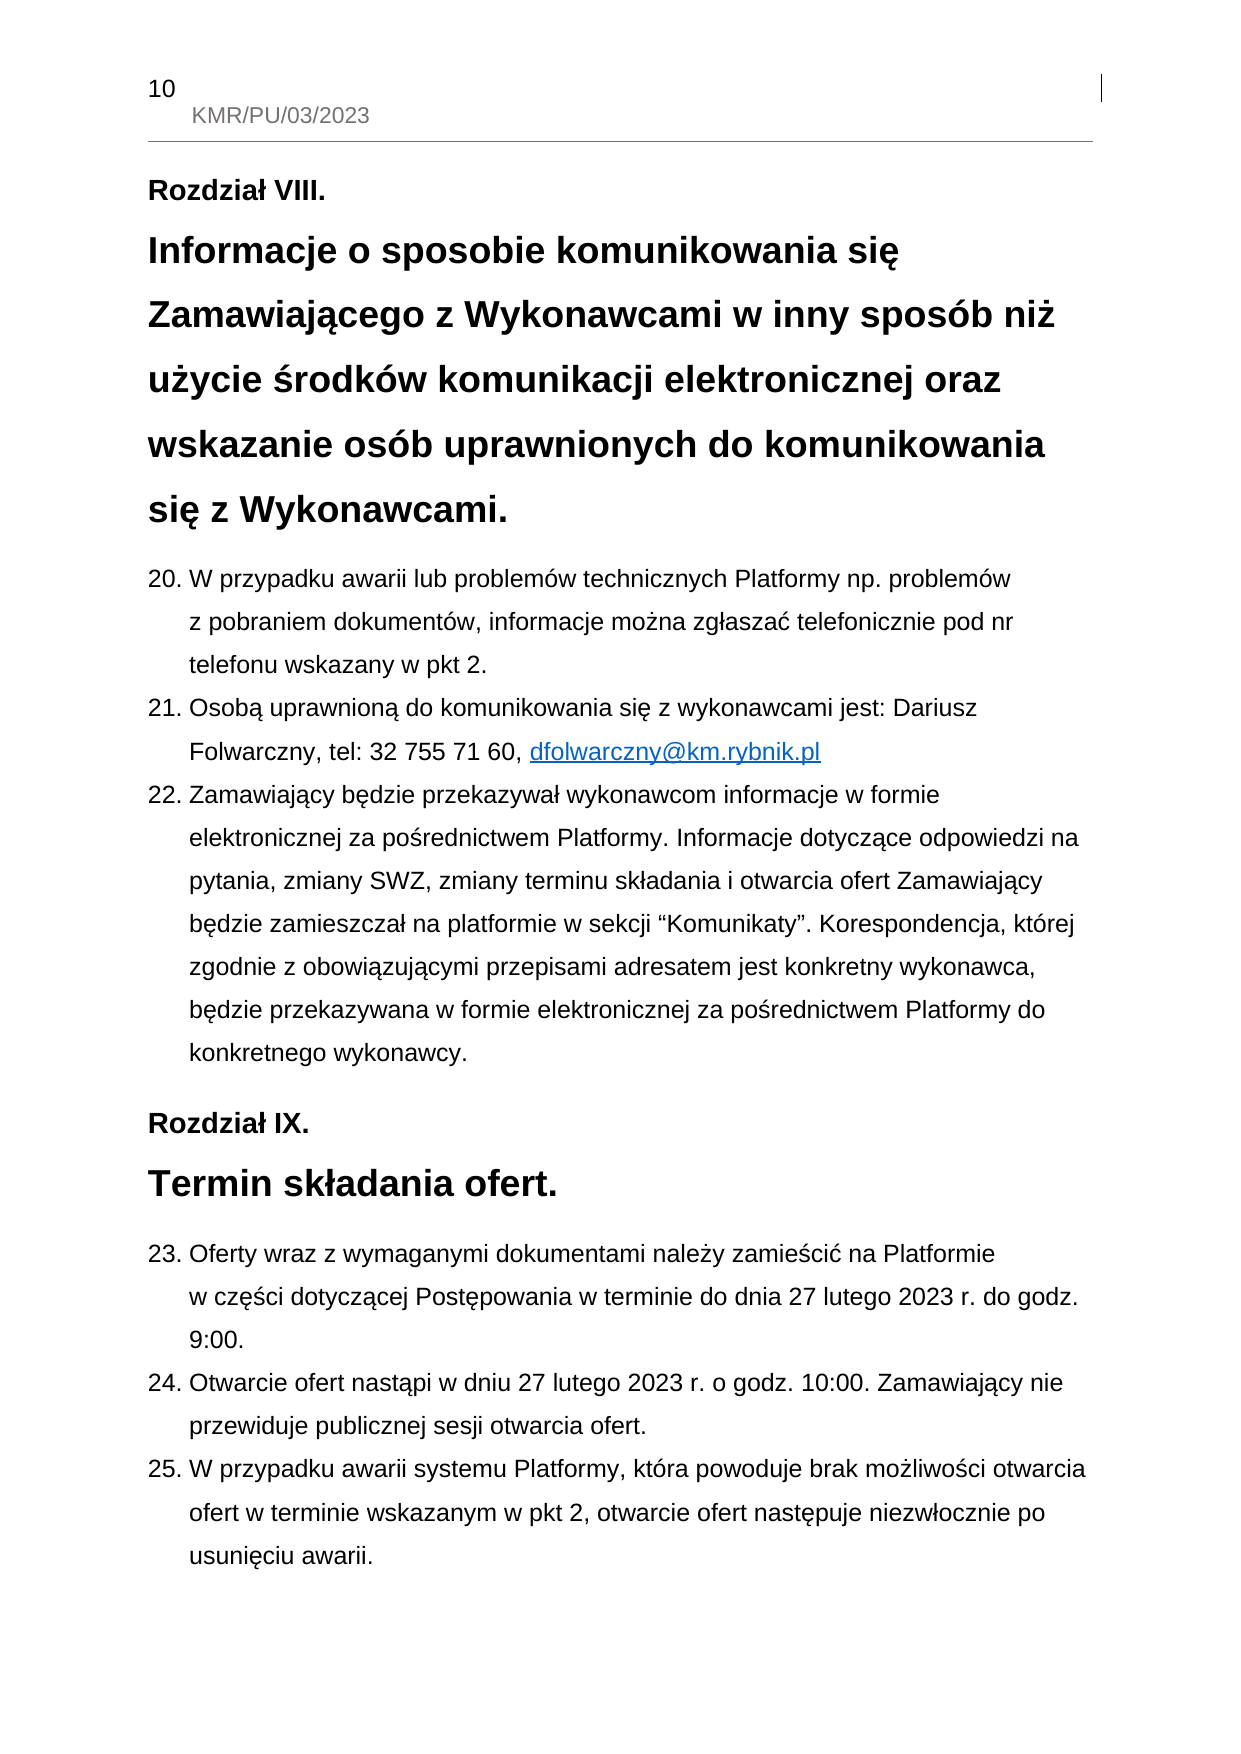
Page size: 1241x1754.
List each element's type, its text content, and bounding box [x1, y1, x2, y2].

list W przypadku awarii systemu Platformy, która powoduje brak możliwości otwarcia ofert w terminie wskazanym w pkt 2, otwarcie ofert następuje niezwłocznie po usunięciu awarii. [148, 1454, 1093, 1569]
subtitle Termin składania ofert. [148, 1106, 1093, 1205]
list W przypadku awarii lub problemów technicznych Platformy np. problemów z pobraniem dokumentów, informacje można zgłaszać telefonicznie pod nr telefonu wskazany w pkt 2. [148, 564, 1093, 679]
subtitle Informacje o sposobie komunikowania się Zamawiającego z Wykonawcami w inny sposób niż użycie środków komunikacji elektronicznej oraz wskazanie osób uprawnionych do komunikowania się z Wykonawcami. [148, 173, 1093, 530]
list Zamawiający będzie przekazywał wykonawcom informacje w formie elektronicznej za pośrednictwem Platformy. Informacje dotyczące odpowiedzi na pytania, zmiany SWZ, zmiany terminu składania i otwarcia ofert Zamawiający będzie zamieszczał na platformie w sekcji “Komunikaty”. Korespondencja, której zgodnie z obowiązującymi przepisami adresatem jest konkretny wykonawca, będzie przekazywana w formie elektronicznej za pośrednictwem Platformy do konkretnego wykonawcy. [148, 779, 1093, 1067]
list Otwarcie ofert nastąpi w dniu 27 lutego 2023 r. o godz. 10:00. Zamawiający nie przewiduje publicznej sesji otwarcia ofert. [148, 1368, 1093, 1440]
list Oferty wraz z wymaganymi dokumentami należy zamieścić na Platformie w części dotyczącej Postępowania w terminie do dnia 27 lutego 2023 r. do godz. 9:00. [148, 1239, 1093, 1354]
list Osobą uprawnioną do komunikowania się z wykonawcami jest: Dariusz Folwarczny, tel: 32 755 71 60, dfolwarczny@km.rybnik.pl [148, 693, 1093, 765]
